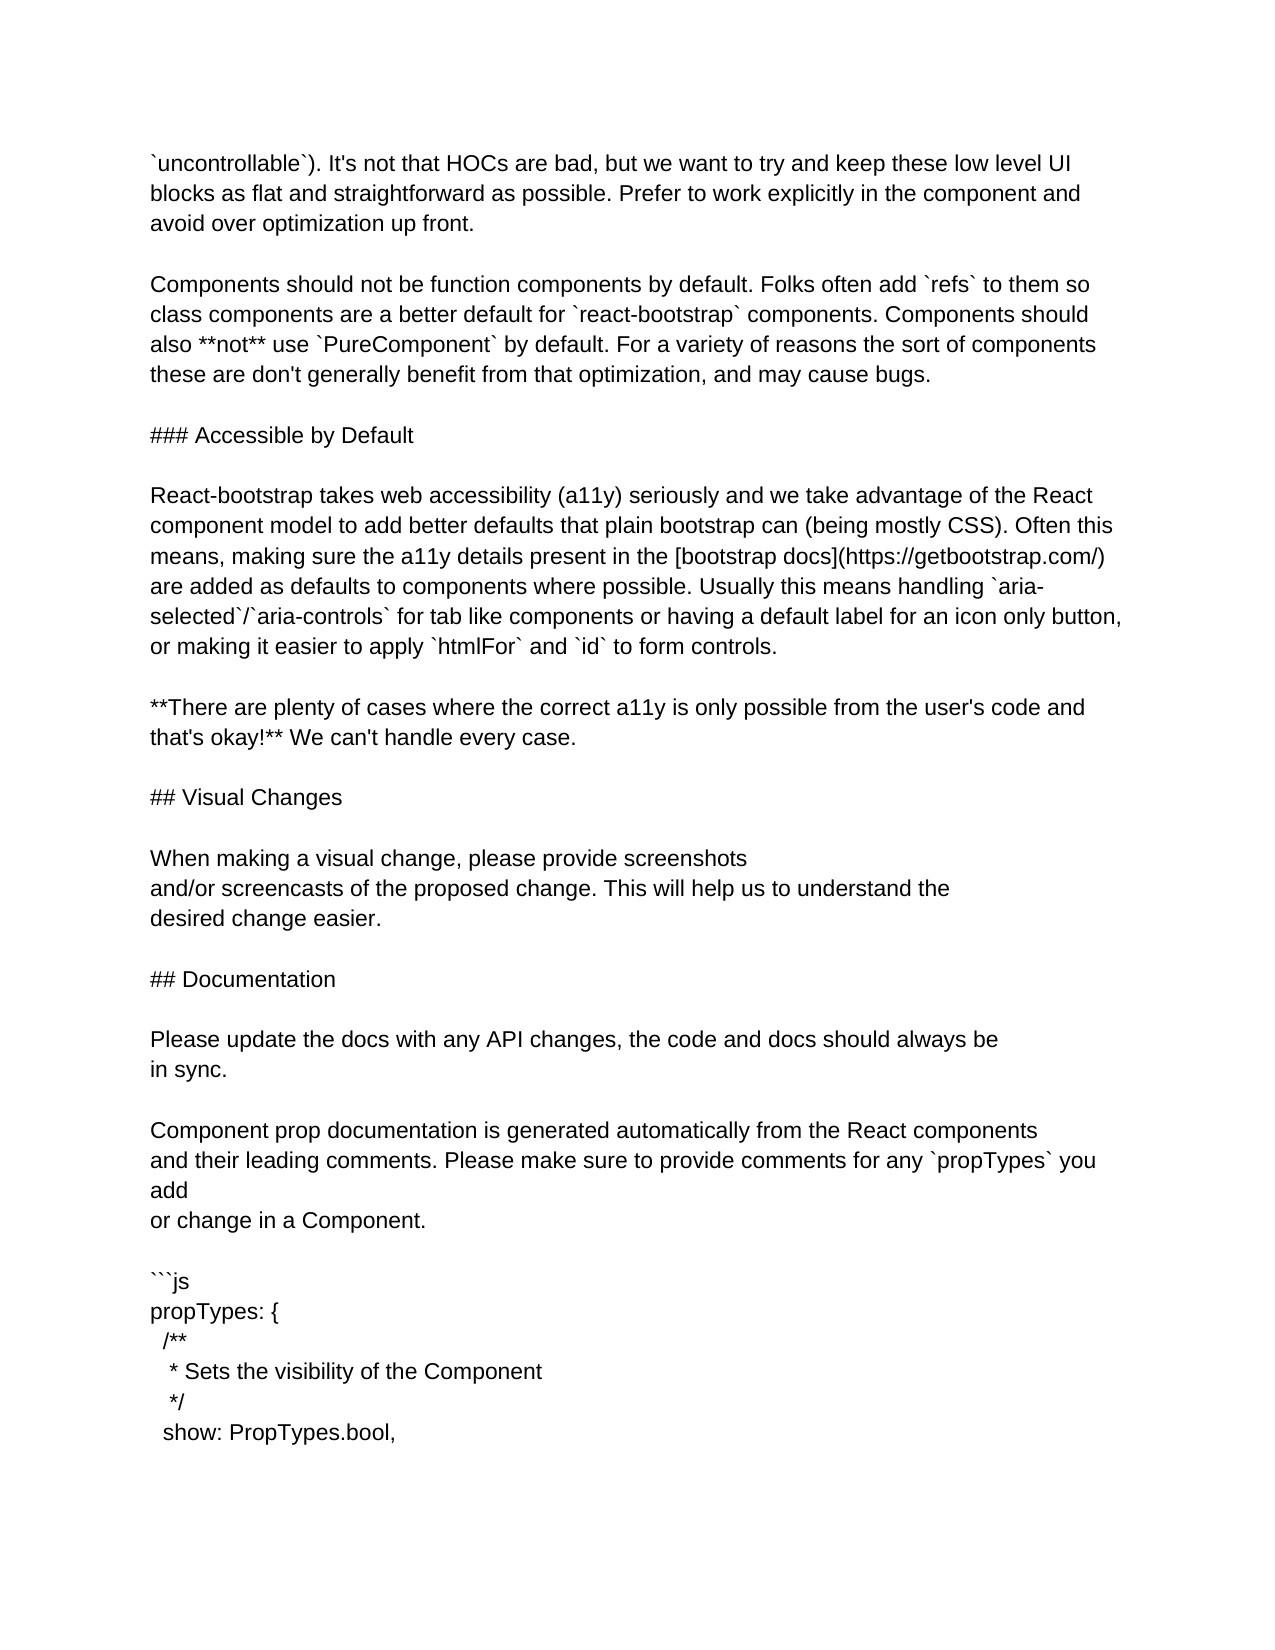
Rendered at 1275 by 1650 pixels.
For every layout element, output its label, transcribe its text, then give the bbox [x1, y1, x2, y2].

text propTypes: { [150, 1298, 1125, 1324]
text ## Visual Changes [150, 784, 1125, 811]
text show: PropTypes.bool, [150, 1419, 1125, 1445]
text */ [150, 1388, 1125, 1415]
text Please update the docs with any API changes, the code and docs should always be [150, 1026, 1125, 1052]
text and/or screencasts of the proposed change. This will help us to understand the [150, 875, 1125, 901]
text React-bootstrap takes web accessibility (a11y) seriously and we take advantage of the React component model to add better defaults that plain bootstrap can (being mostly CSS). Often this means, making sure the a11y details present in the [bootstrap docs](https://getbootstrap.com/) are added as defaults to components where possible. Usually this means handling `aria-selected`/`aria-controls` for tab like components or having a default label for an icon only button, or making it easier to apply `htmlFor` and `id` to form controls. [150, 482, 1125, 660]
text When making a visual change, please provide screenshots [150, 845, 1125, 871]
text and their leading comments. Please make sure to provide comments for any `propTypes` you add [150, 1147, 1125, 1203]
text **There are plenty of cases where the correct a11y is only possible from the user's code and that's okay!** We can't handle every case. [150, 694, 1125, 750]
text ### Accessible by Default [150, 422, 1125, 448]
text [150, 150, 1125, 237]
text ## Documentation [150, 966, 1125, 992]
text Components should not be function components by default. Folks often add `refs` to them so class components are a better default for `react-bootstrap` components. Components should also **not** use `PureComponent` by default. For a variety of reasons the sort of components these are don't generally benefit from that optimization, and may cause bugs. [150, 271, 1125, 388]
text /** [150, 1328, 1125, 1354]
text in sync. [150, 1056, 1125, 1083]
text desired change easier. [150, 905, 1125, 932]
text ```js [150, 1268, 1125, 1294]
text * Sets the visibility of the Component [150, 1358, 1125, 1385]
text Component prop documentation is generated automatically from the React components [150, 1117, 1125, 1143]
text or change in a Component. [150, 1207, 1125, 1234]
